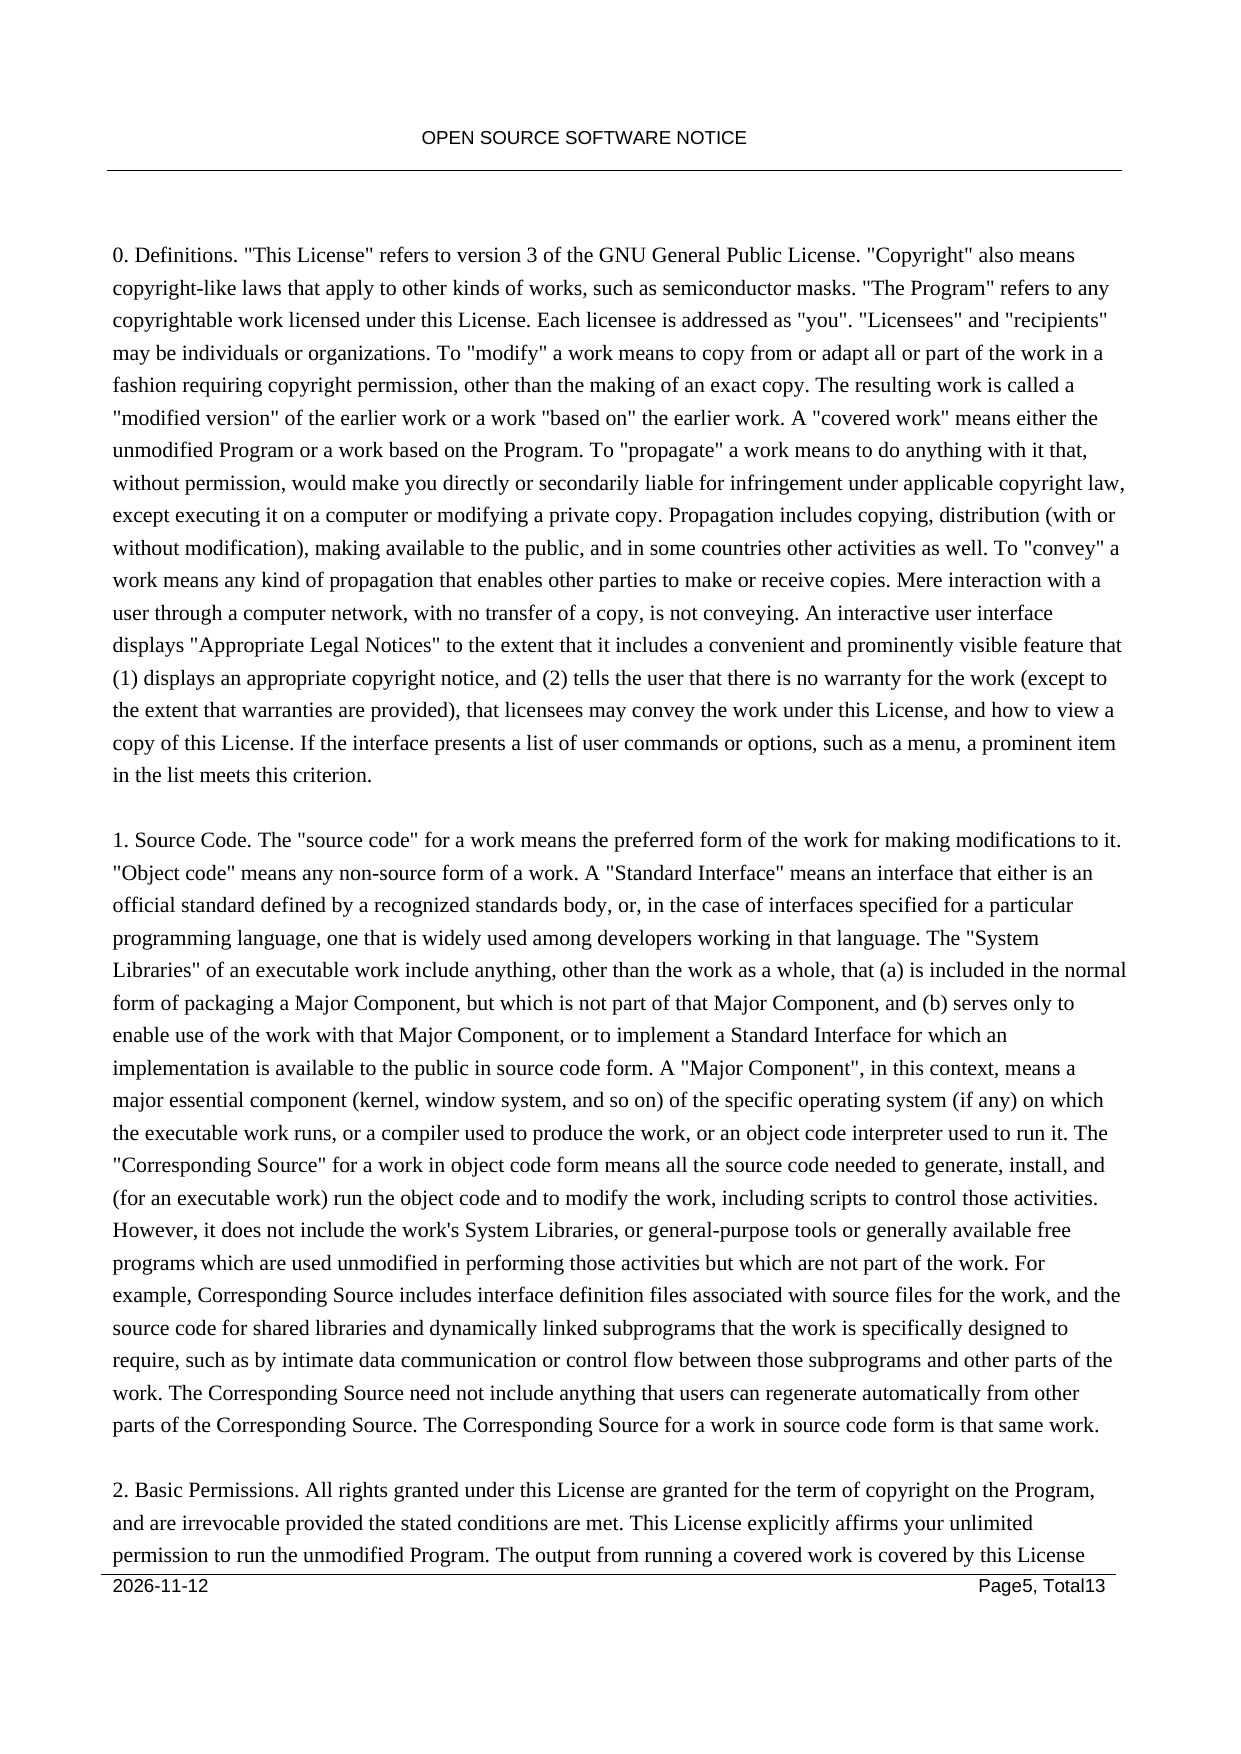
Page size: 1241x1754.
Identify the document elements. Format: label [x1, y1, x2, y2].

text [112, 206, 1128, 1571]
